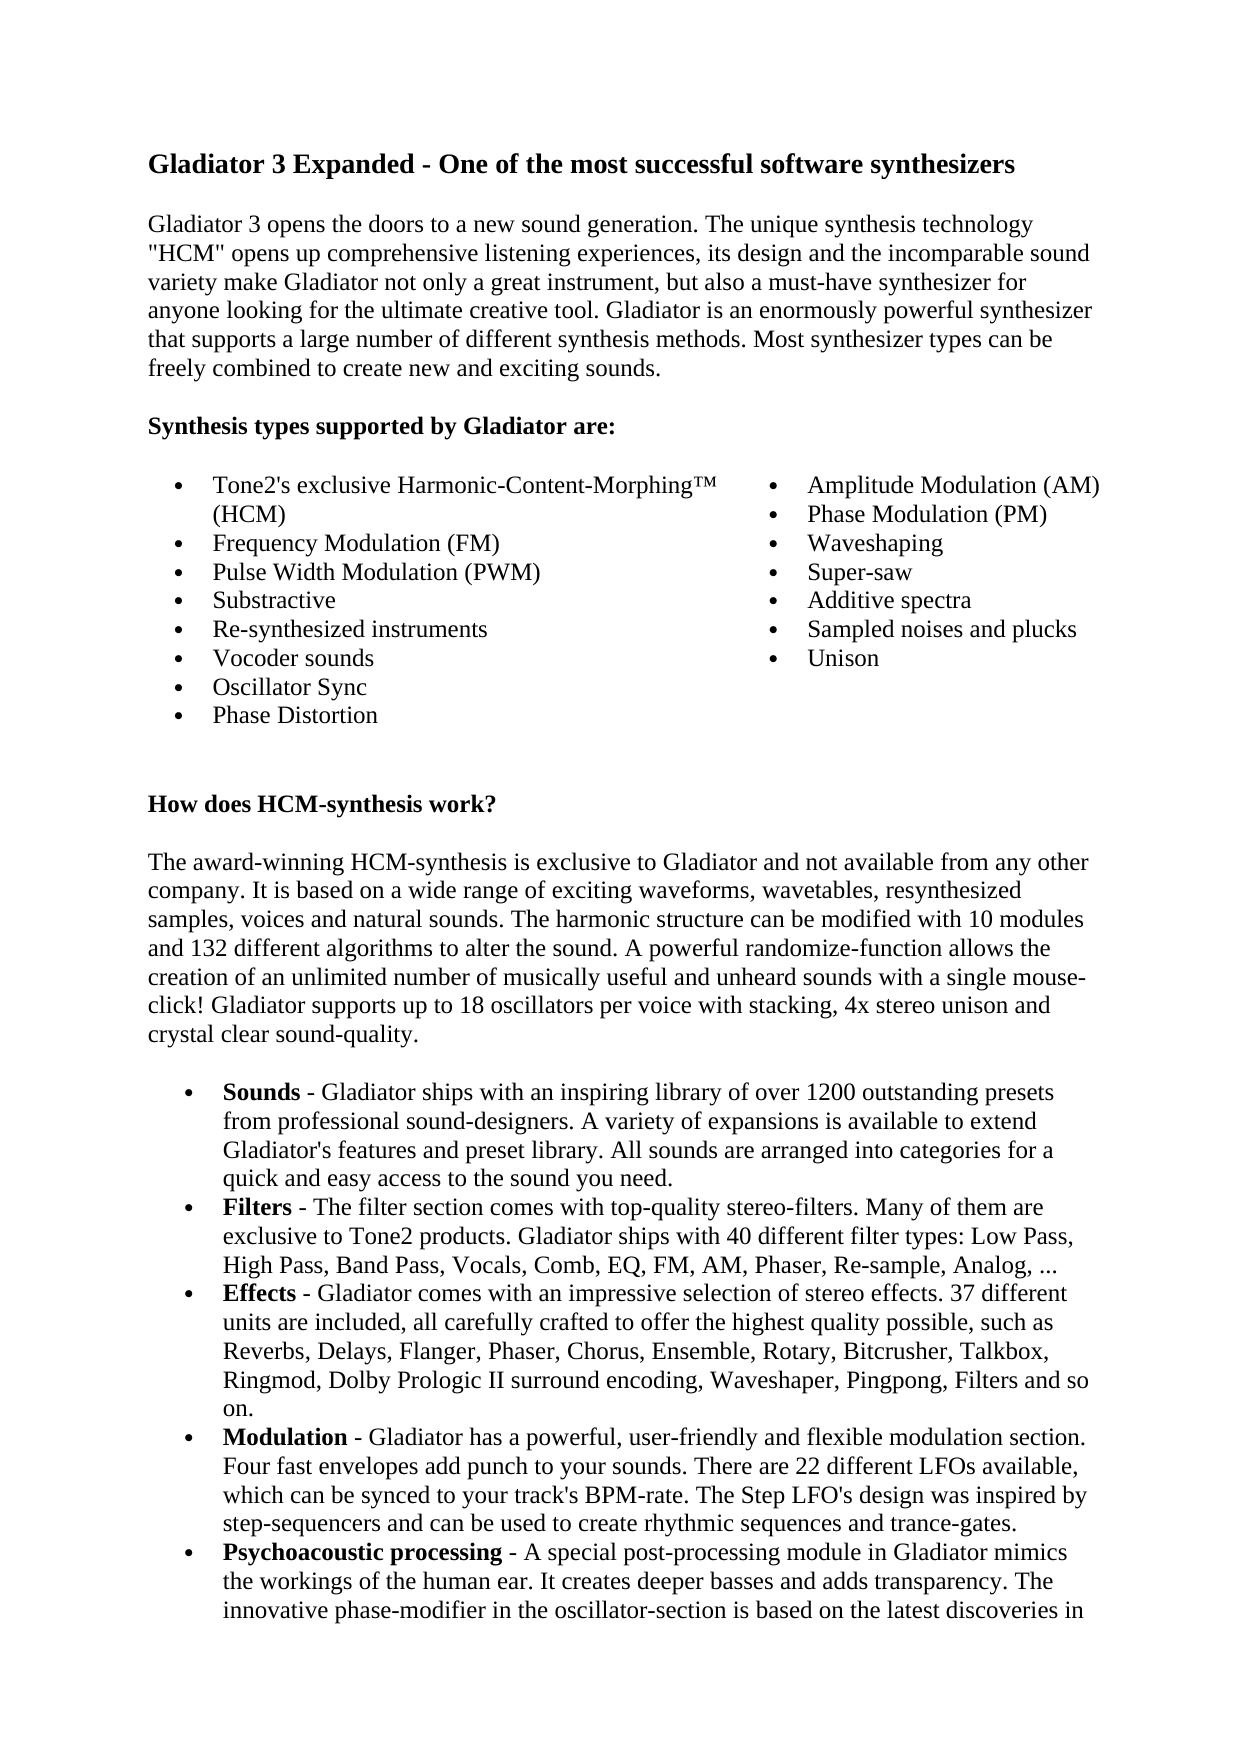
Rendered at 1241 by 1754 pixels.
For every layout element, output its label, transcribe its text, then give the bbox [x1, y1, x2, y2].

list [185, 1537, 1093, 1623]
list Sounds - Gladiator ships with an inspiring library of over 1200 outstanding presets from professional sound-designers. A variety of expansions is available to extend Gladiator's features and preset library. All sounds are arranged into categories for a quick and easy access to the sound you need. [185, 1077, 1093, 1192]
table_header Amplitude Modulation (AM) Phase Modulation (PM) Waveshaping Super-saw Additive spectra Sampled noises and plucks Unison [730, 469, 1104, 760]
text Gladiator 3 Expanded - One of the most successful software synthesizers [148, 148, 1093, 180]
text How does HCM-synthesis work? [148, 789, 1093, 818]
list Modulation - Gladiator has a powerful, user-friendly and flexible modulation section. Four fast envelopes add punch to your sounds. There are 22 different LFOs available, which can be synced to your track's BPM-rate. The Step LFO's design was inspired by step-sequencers and can be used to create rhythmic sequences and trance-gates. [185, 1422, 1093, 1537]
text Gladiator 3 opens the doors to a new sound generation. The unique synthesis technology "HCM" opens up comprehensive listening experiences, its design and the incomparable sound variety make Gladiator not only a great instrument, but also a must-have synthesizer for anyone looking for the ultimate creative tool. Gladiator is an enormously powerful synthesizer that supports a large number of different synthesis methods. Most synthesizer types can be freely combined to create new and exciting sounds. [148, 209, 1093, 382]
list Filters - The filter section comes with top-quality stereo-filters. Many of them are exclusive to Tone2 products. Gladiator ships with 40 different filter types: Low Pass, High Pass, Band Pass, Vocals, Comb, EQ, FM, AM, Phaser, Re-sample, Analog, ... [185, 1192, 1093, 1278]
list Effects - Gladiator comes with an impressive selection of stereo effects. 37 different units are included, all carefully crafted to offer the highest quality possible, such as Reverbs, Delays, Flanger, Phaser, Chorus, Ensemble, Rotary, Bitcrusher, Talkbox, Ringmod, Dolby Prologic II surround encoding, Waveshaper, Pingpong, Filters and so on. [185, 1278, 1093, 1422]
text The award-winning HCM-synthesis is exclusive to Gladiator and not available from any other company. It is based on a wide range of exciting waveforms, wavetables, resynthesized samples, voices and natural sounds. The harmonic structure can be modified with 10 modules and 132 different algorithms to alter the sound. A powerful randomize-function allows the creation of an unlimited number of musically useful and unheard sounds with a single mouse-click! Gladiator supports up to 18 oscillators per voice with stacking, 4x stereo unison and crystal clear sound-quality. [148, 847, 1093, 1048]
text Synthesis types supported by Gladiator are: [148, 411, 1093, 439]
table_header Tone2's exclusive Harmonic-Content-Morphing™ (HCM) Frequency Modulation (FM) Pulse Width Modulation (PWM) Substractive Re-synthesized instruments Vocoder sounds Oscillator Sync Phase Distortion [136, 469, 730, 760]
